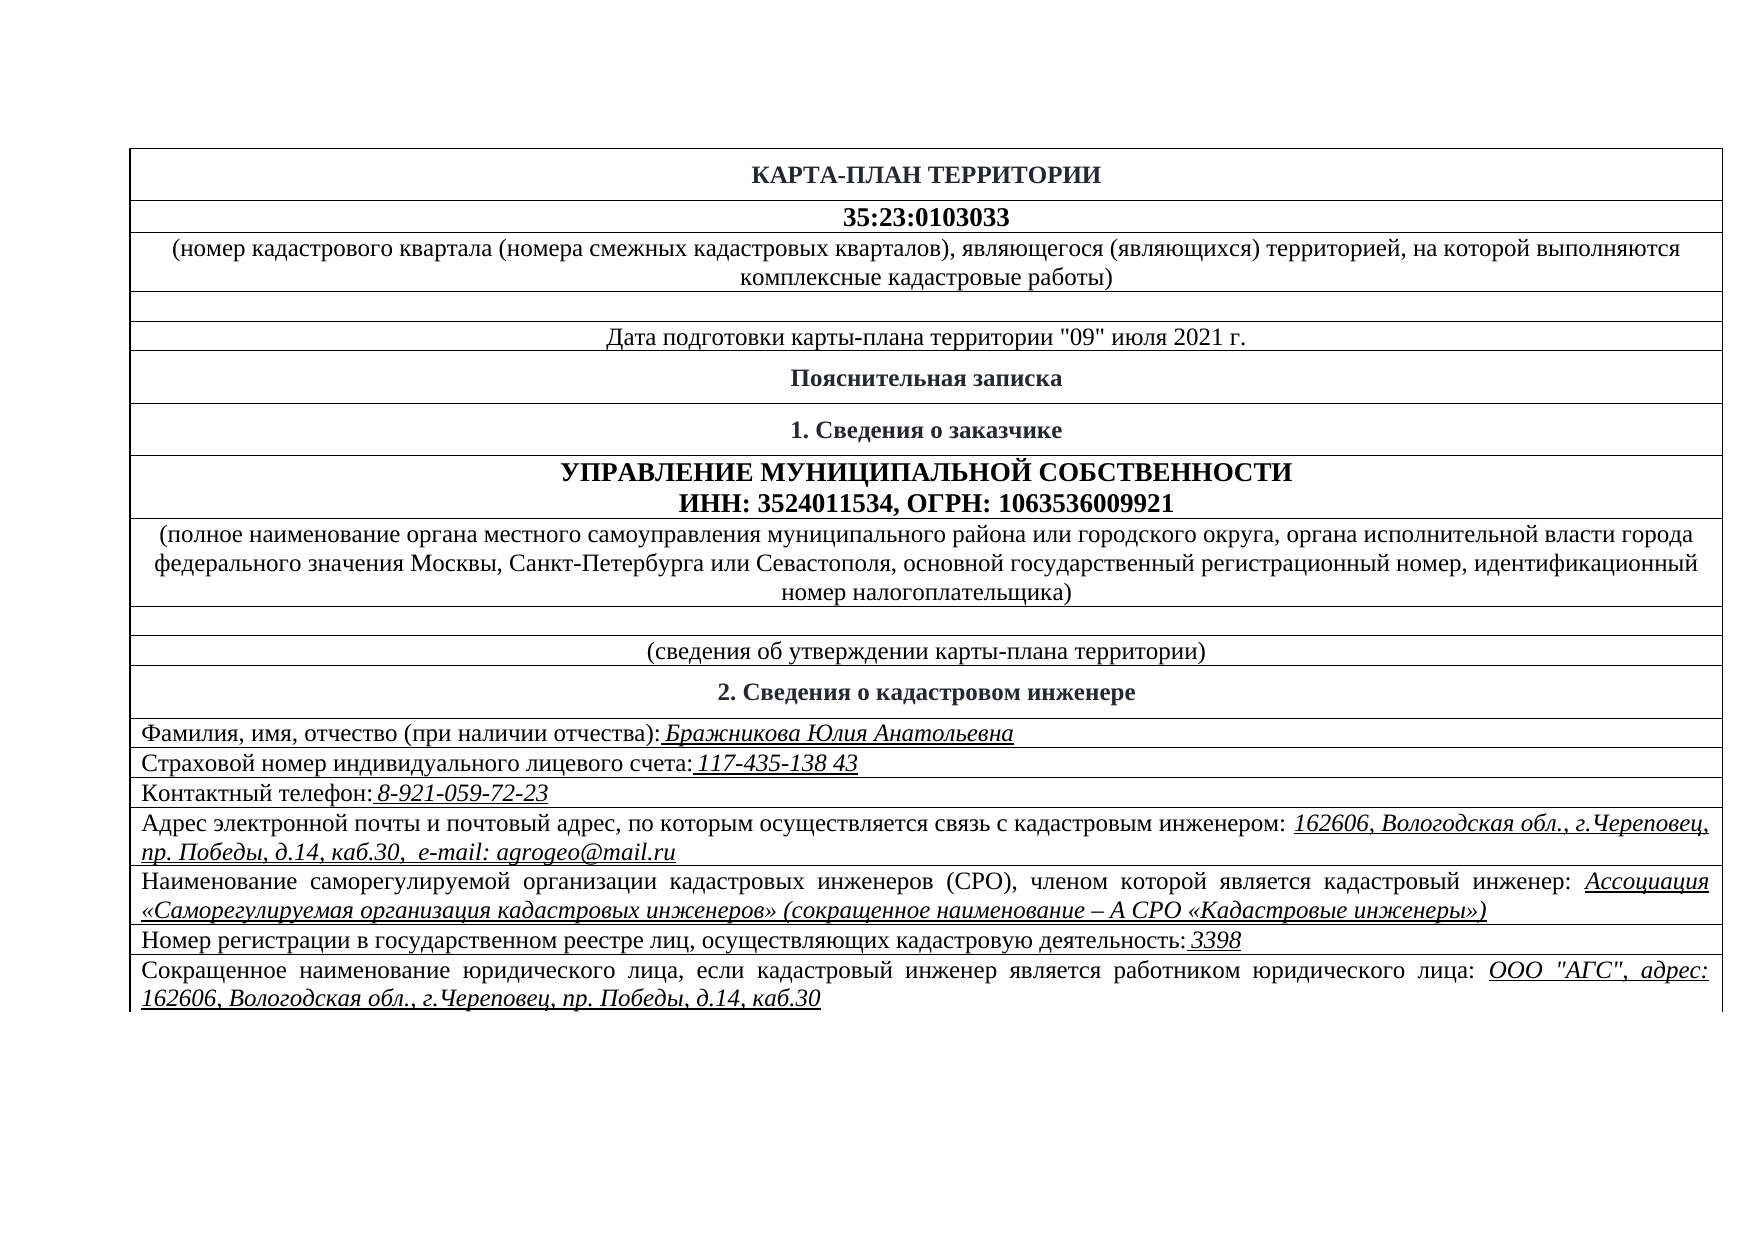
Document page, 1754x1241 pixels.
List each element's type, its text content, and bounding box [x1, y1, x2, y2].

table_cell 1. Сведения о заказчике [131, 404, 1722, 455]
table_cell 35:23:0103033 [131, 201, 1722, 232]
table_cell (сведения об утверждении карты-плана территории) [131, 636, 1722, 665]
table_cell (номер кадастрового квартала (номера смежных кадастровых кварталов), являющегося (являющихся) территорией, на которой выполняются комплексные кадастровые работы) [131, 233, 1722, 291]
table_cell Страховой номер индивидуального лицевого счета: 117-435-138 43 [131, 748, 1722, 777]
table_cell Пояснительная записка [131, 351, 1722, 403]
table_cell 2. Сведения о кадастровом инженере [131, 666, 1722, 717]
table_cell Номер регистрации в государственном реестре лиц, осуществляющих кадастровую деятельность: 3398 [131, 925, 1722, 954]
table_cell Контактный телефон: 8-921-059-72-23 [131, 778, 1722, 807]
table_cell Дата подготовки карты-плана территории "09" июля 2021 г. [131, 322, 1722, 350]
table_cell Фамилия, имя, отчество (при наличии отчества): Бражникова Юлия Анатольевна [131, 719, 1722, 747]
table_cell Адрес электронной почты и почтовый адрес, по которым осуществляется связь с кадастровым инженером: 162606, Вологодская обл., г.Череповец, пр. Победы, д.14, каб.30, e-mail: agrogeo@mail.ru [131, 808, 1722, 865]
table_cell [131, 607, 1722, 635]
table_cell Наименование саморегулируемой организации кадастровых инженеров (СРО), членом которой является кадастровый инженер: Ассоциация «Саморегулируемая организация кадастровых инженеров» (сокращенное наименование – А СРО «Кадастровые инженеры») [131, 866, 1722, 924]
table_cell УПРАВЛЕНИЕ МУНИЦИПАЛЬНОЙ СОБСТВЕННОСТИ ИНН: 3524011534, ОГРН: 1063536009921 [131, 456, 1722, 518]
table_cell (полное наименование органа местного самоуправления муниципального района или городского округа, органа исполнительной власти города федерального значения Москвы, Санкт-Петербурга или Севастополя, основной государственный регистрационный номер, идентификационный номер налогоплательщика) [131, 519, 1722, 606]
table_cell Сокращенное наименование юридического лица, если кадастровый инженер является работником юридического лица: ООО "АГС", адрес: 162606, Вологодская обл., г.Череповец, пр. Победы, д.14, каб.30 [131, 955, 1722, 1012]
table_cell [131, 292, 1722, 321]
table_header КАРТА-ПЛАН ТЕРРИТОРИИ [131, 149, 1722, 200]
